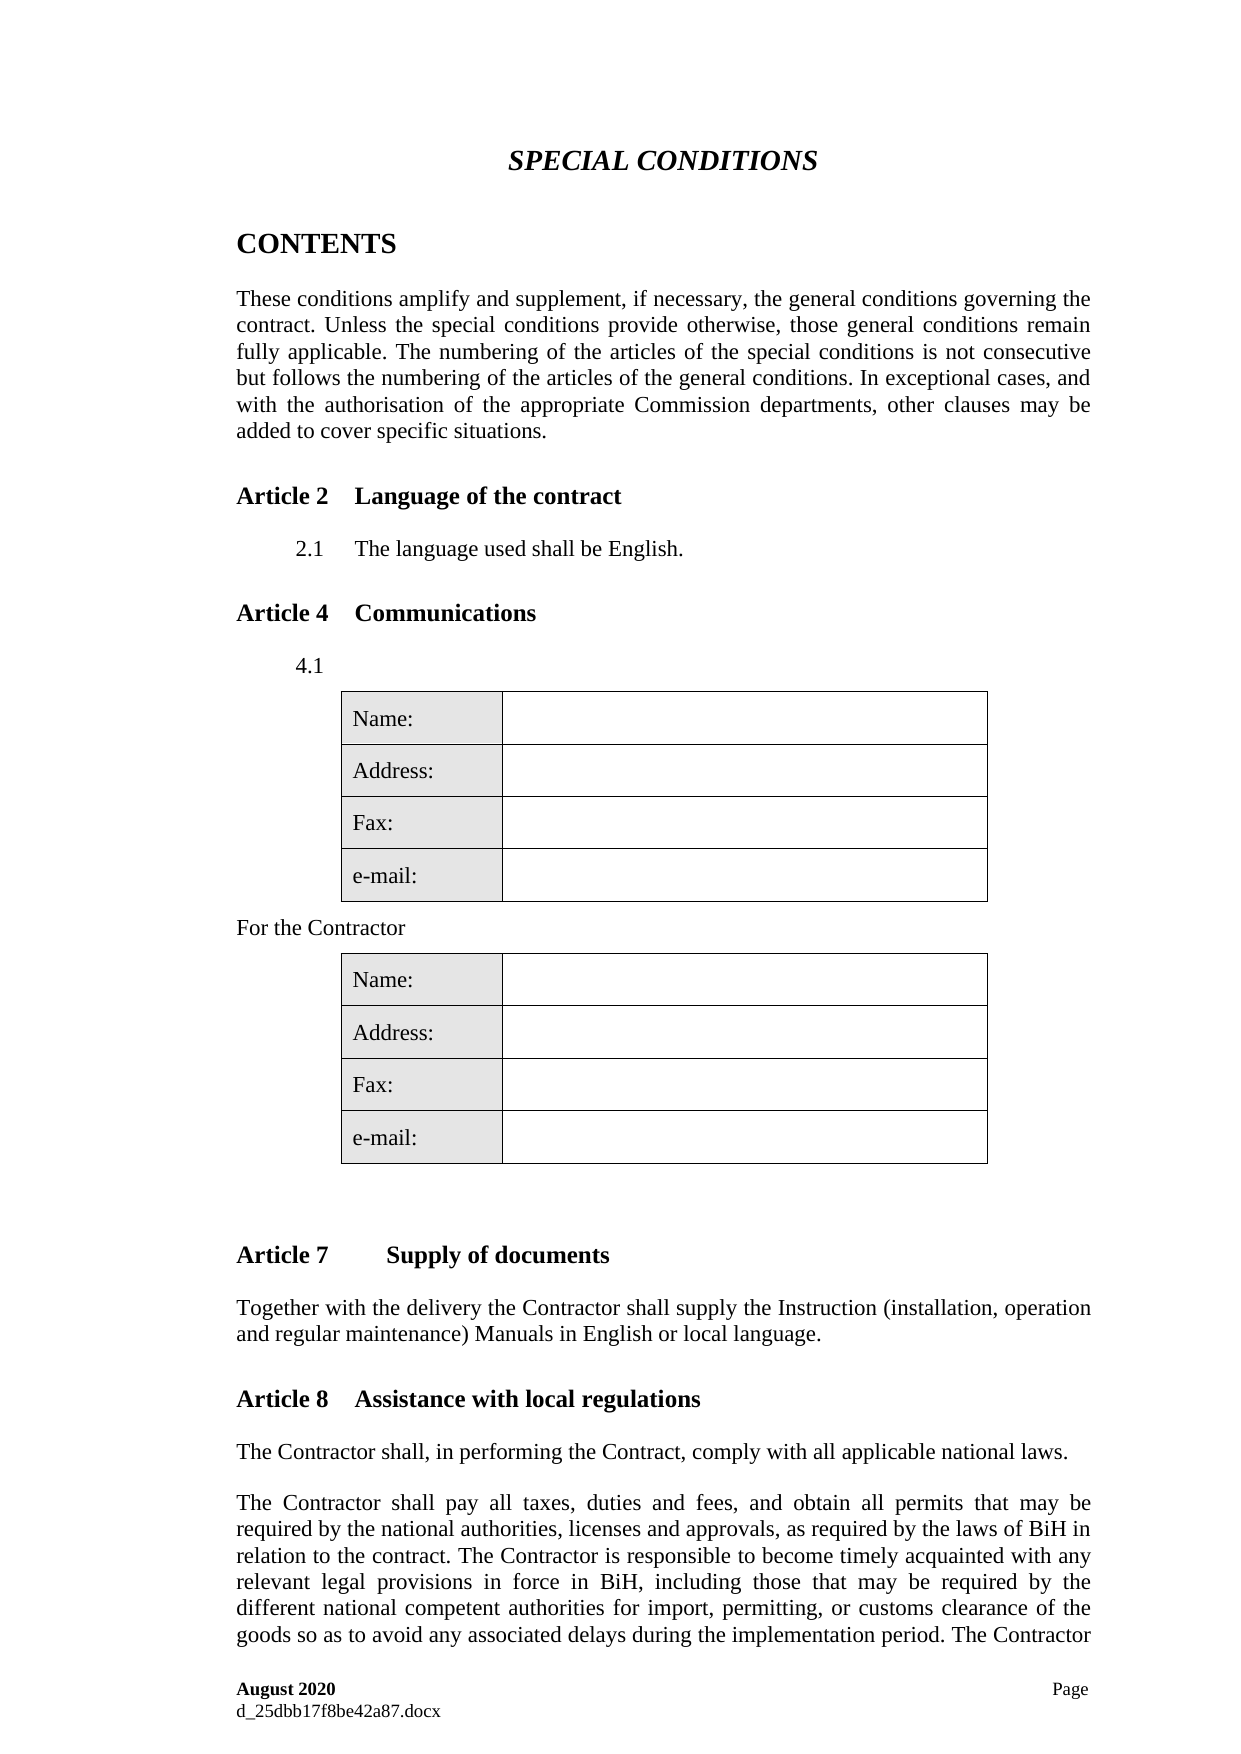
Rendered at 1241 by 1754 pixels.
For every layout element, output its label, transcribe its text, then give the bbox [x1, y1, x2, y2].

text Article 4 Communications [236, 598, 1092, 627]
table_cell Fax: [342, 797, 502, 848]
table_header Name: [342, 954, 502, 1005]
text The Contractor shall, in performing the Contract, comply with all applicable national laws. [236, 1438, 1092, 1464]
text CONTENTS [236, 227, 1092, 260]
table_cell [503, 797, 987, 848]
table_cell e-mail: [342, 849, 502, 901]
table_header [503, 954, 987, 1005]
table_cell [503, 1059, 987, 1110]
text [236, 1489, 1092, 1647]
text For the Contractor [236, 914, 1092, 941]
text Article 7 Supply of documents [236, 1240, 1092, 1269]
table_cell [503, 1006, 987, 1058]
text These conditions amplify and supplement, if necessary, the general conditions governing the contract. Unless the special conditions provide otherwise, those general conditions remain fully applicable. The numbering of the articles of the special conditions is not consecutive but follows the numbering of the articles of the general conditions. In exceptional cases, and with the authorisation of the appropriate Commission departments, other clauses may be added to cover specific situations. [236, 285, 1092, 443]
table_cell [503, 745, 987, 796]
text 4.1 [295, 652, 1092, 678]
table_cell [503, 1111, 987, 1163]
text 2.1 The language used shall be English. [295, 534, 1092, 561]
text Article 2 Language of the contract [236, 481, 1092, 509]
text Article 8 Assistance with local regulations [236, 1384, 1092, 1413]
text Together with the delivery the Contractor shall supply the Instruction (installation, operation and regular maintenance) Manuals in English or local language. [236, 1294, 1092, 1346]
table_cell Address: [342, 745, 502, 796]
subtitle SPECIAL CONDITIONS [236, 143, 1092, 177]
table_header Name: [342, 692, 502, 743]
table_cell Address: [342, 1006, 502, 1058]
table_cell Fax: [342, 1059, 502, 1110]
table_cell [503, 849, 987, 901]
table_header [503, 692, 987, 743]
table_cell e-mail: [342, 1111, 502, 1163]
